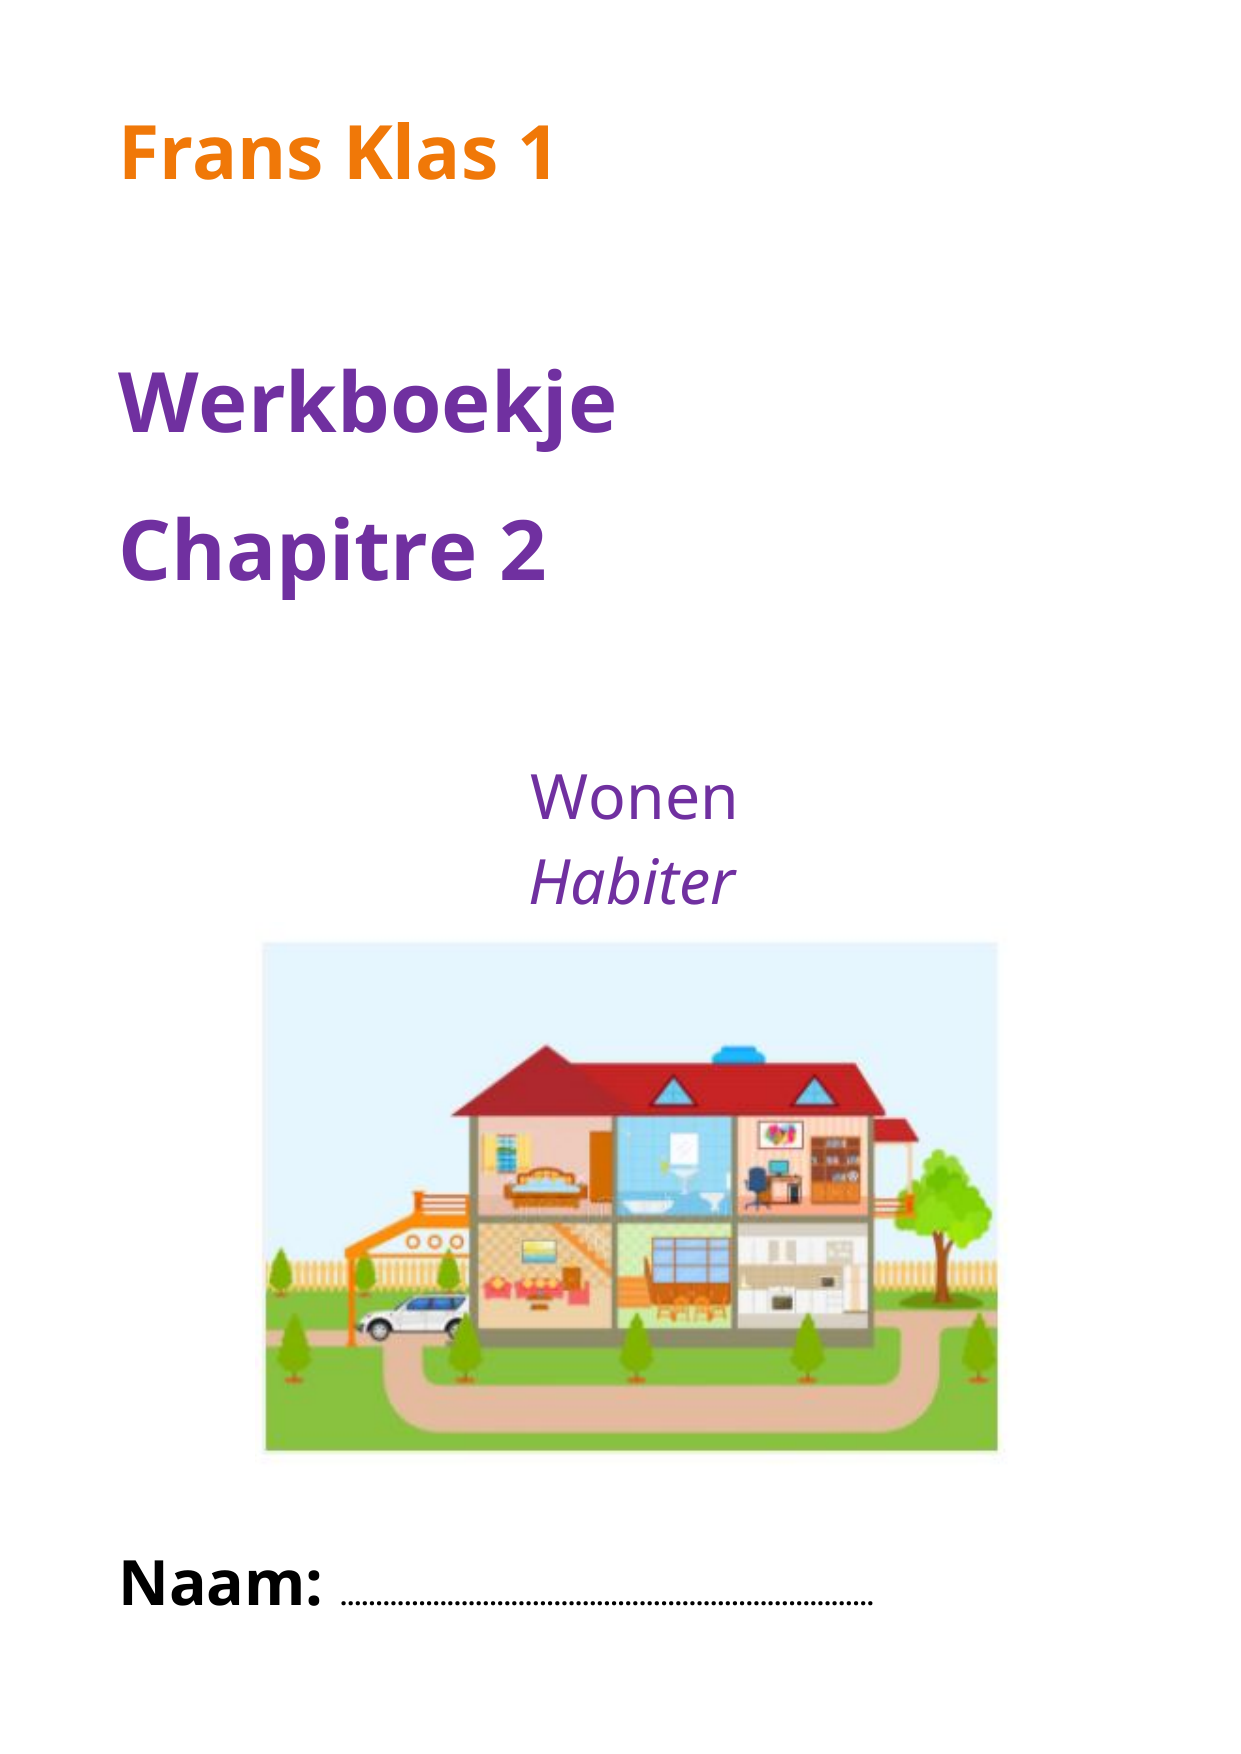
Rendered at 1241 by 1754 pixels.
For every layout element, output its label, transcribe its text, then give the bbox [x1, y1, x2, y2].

text Werkboekje [118, 343, 1152, 457]
text Wonen [118, 752, 1152, 837]
picture [255, 922, 1015, 1468]
text Frans Klas 1 [118, 89, 1152, 201]
text Chapitre 2 [118, 491, 1152, 604]
text Habiter [118, 837, 1152, 922]
text Naam: ………………………………………………………………… [118, 1539, 1152, 1624]
